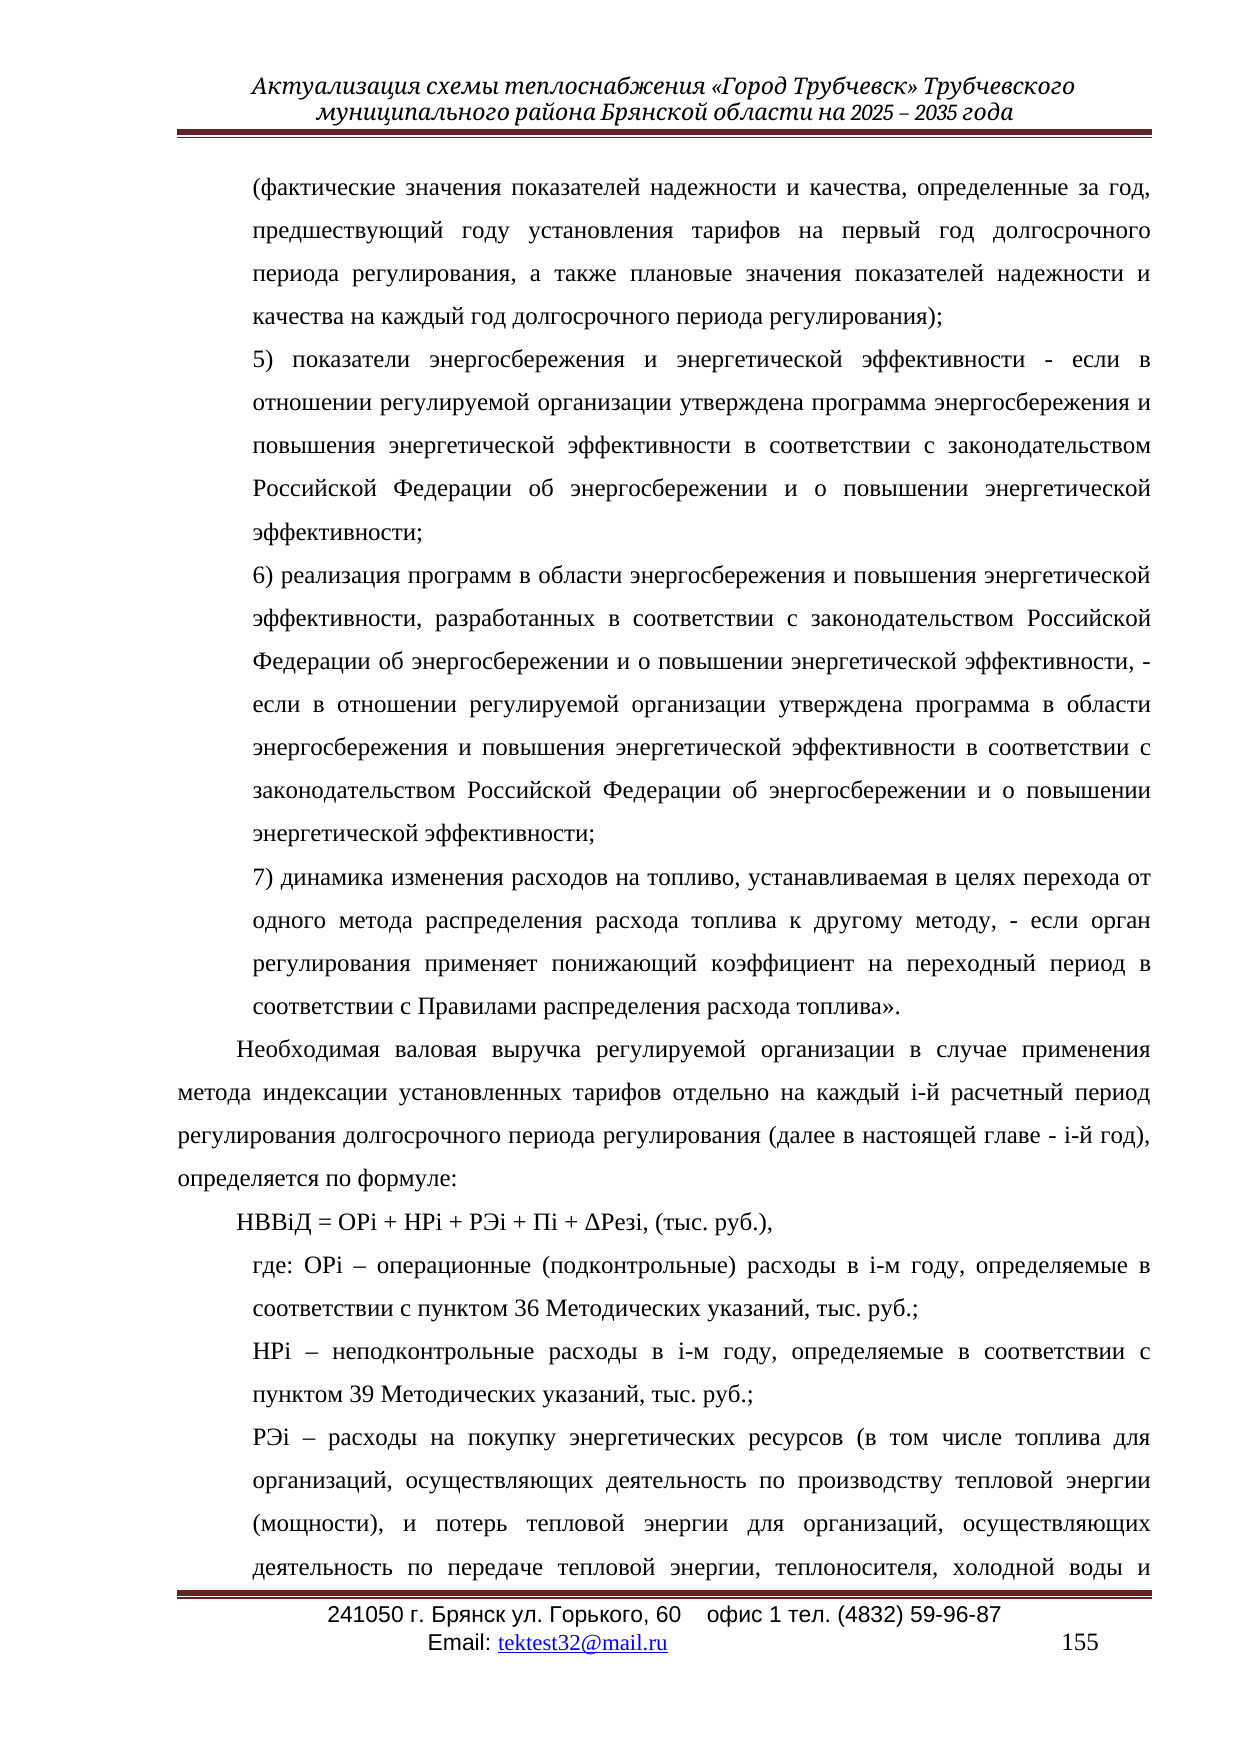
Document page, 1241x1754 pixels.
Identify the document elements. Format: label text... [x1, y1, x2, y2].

text 6) реализация программ в области энергосбережения и повышения энергетической эффективности, разработанных в соответствии с законодательством Российской Федерации об энергосбережении и о повышении энергетической эффективности, - если в отношении регулируемой организации утверждена программа в области энергосбережения и повышения энергетической эффективности в соответствии с законодательством Российской Федерации об энергосбережении и о повышении энергетической эффективности; [252, 560, 1152, 847]
text 7) динамика изменения расходов на топливо, устанавливаемая в целях перехода от одного метода распределения расхода топлива к другому методу, - если орган регулирования применяет понижающий коэффициент на переходный период в соответствии с Правилами распределения расхода топлива». [252, 862, 1152, 1020]
text HBBiД = ОРi + НРi + РЭi + Пi + ΔРезi, (тыс. руб.), [177, 1207, 1152, 1235]
text Необходимая валовая выручка регулируемой организации в случае применения метода индексации установленных тарифов отдельно на каждый i-й расчетный период регулирования долгосрочного периода регулирования (далее в настоящей главе - i-й год), определяется по формуле: [177, 1034, 1152, 1192]
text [252, 172, 1152, 330]
text где: ОРi – операционные (подконтрольные) расходы в i-м году, определяемые в соответствии с пунктом 36 Методических указаний, тыс. руб.; [252, 1250, 1152, 1322]
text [252, 1422, 1152, 1580]
text 5) показатели энергосбережения и энергетической эффективности - если в отношении регулируемой организации утверждена программа энергосбережения и повышения энергетической эффективности в соответствии с законодательством Российской Федерации об энергосбережении и о повышении энергетической эффективности; [252, 344, 1152, 545]
text НРi – неподконтрольные расходы в i-м году, определяемые в соответствии с пунктом 39 Методических указаний, тыс. руб.; [252, 1336, 1152, 1408]
